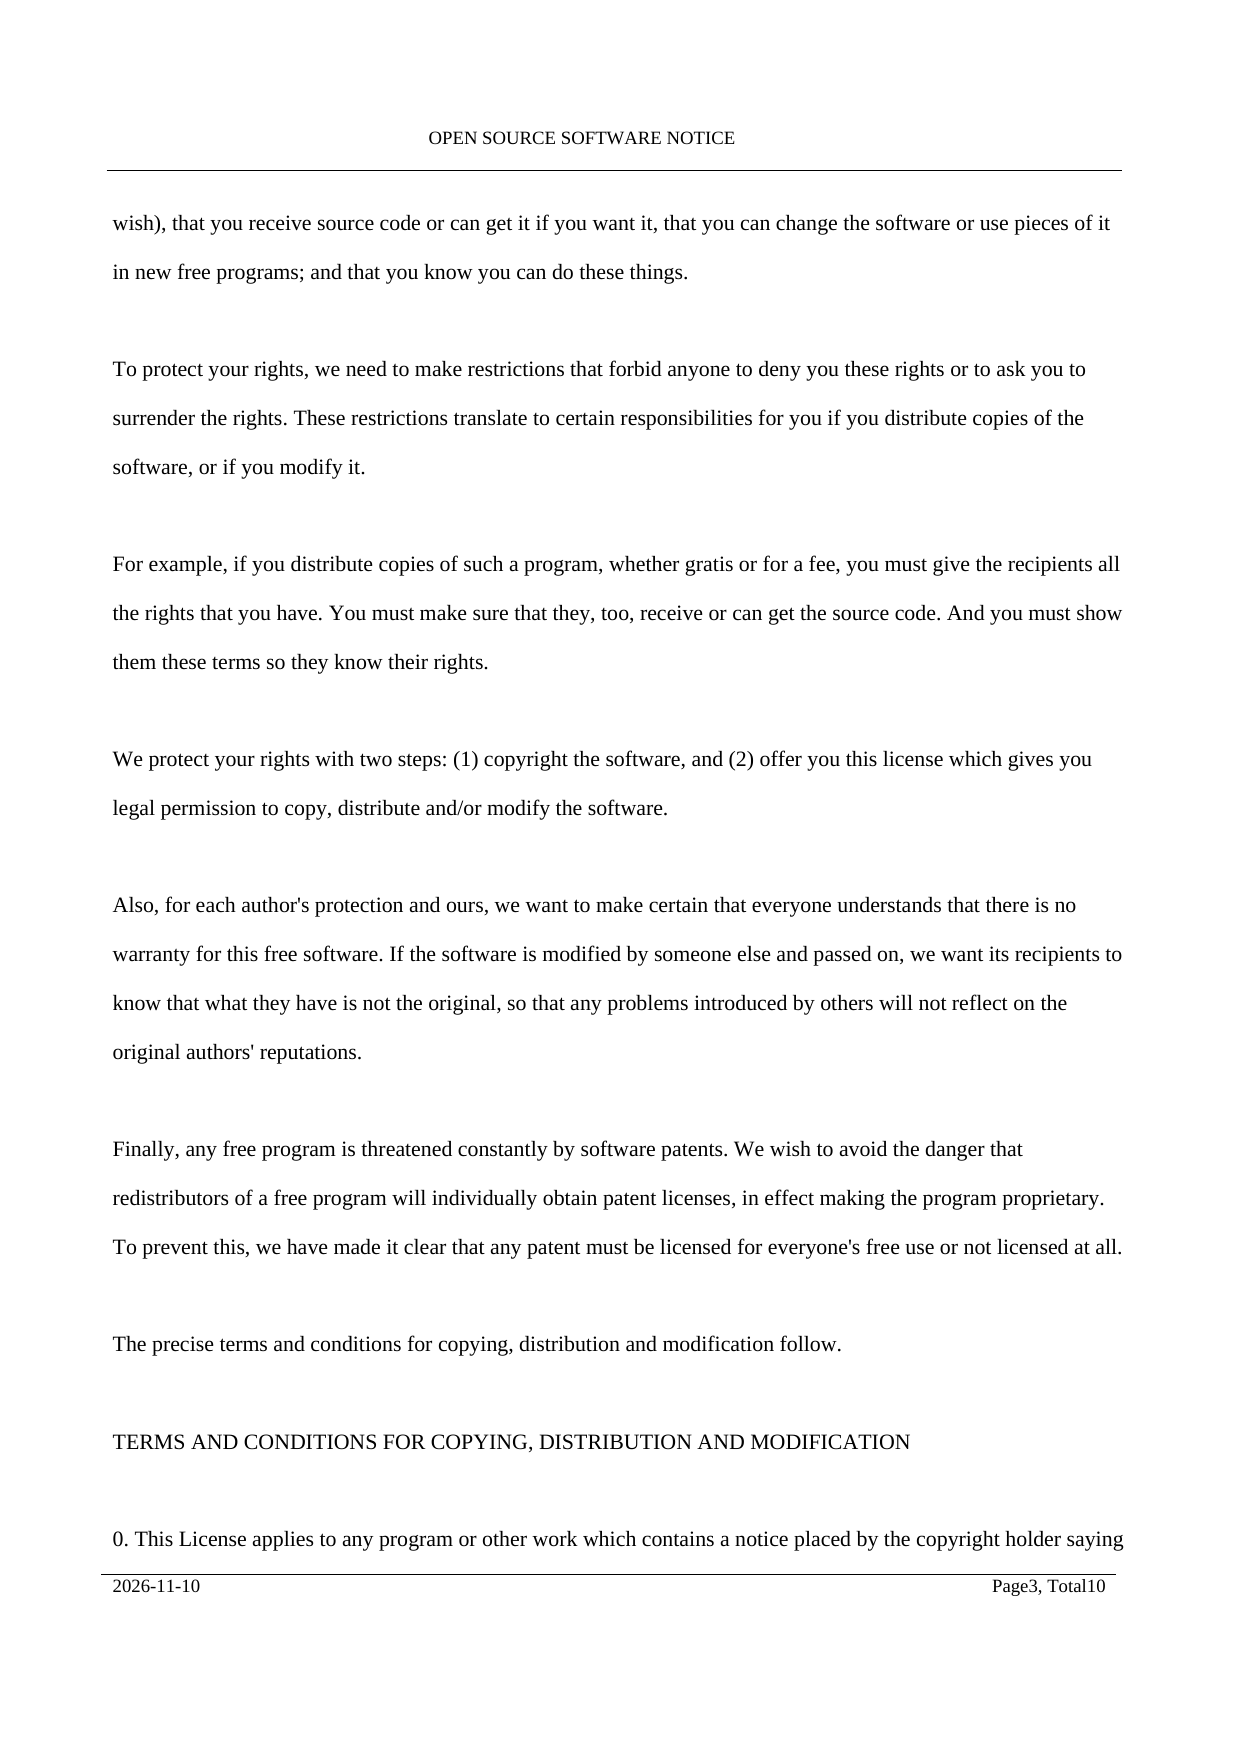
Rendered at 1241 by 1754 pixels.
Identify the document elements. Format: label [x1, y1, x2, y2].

text [112, 206, 1128, 1555]
